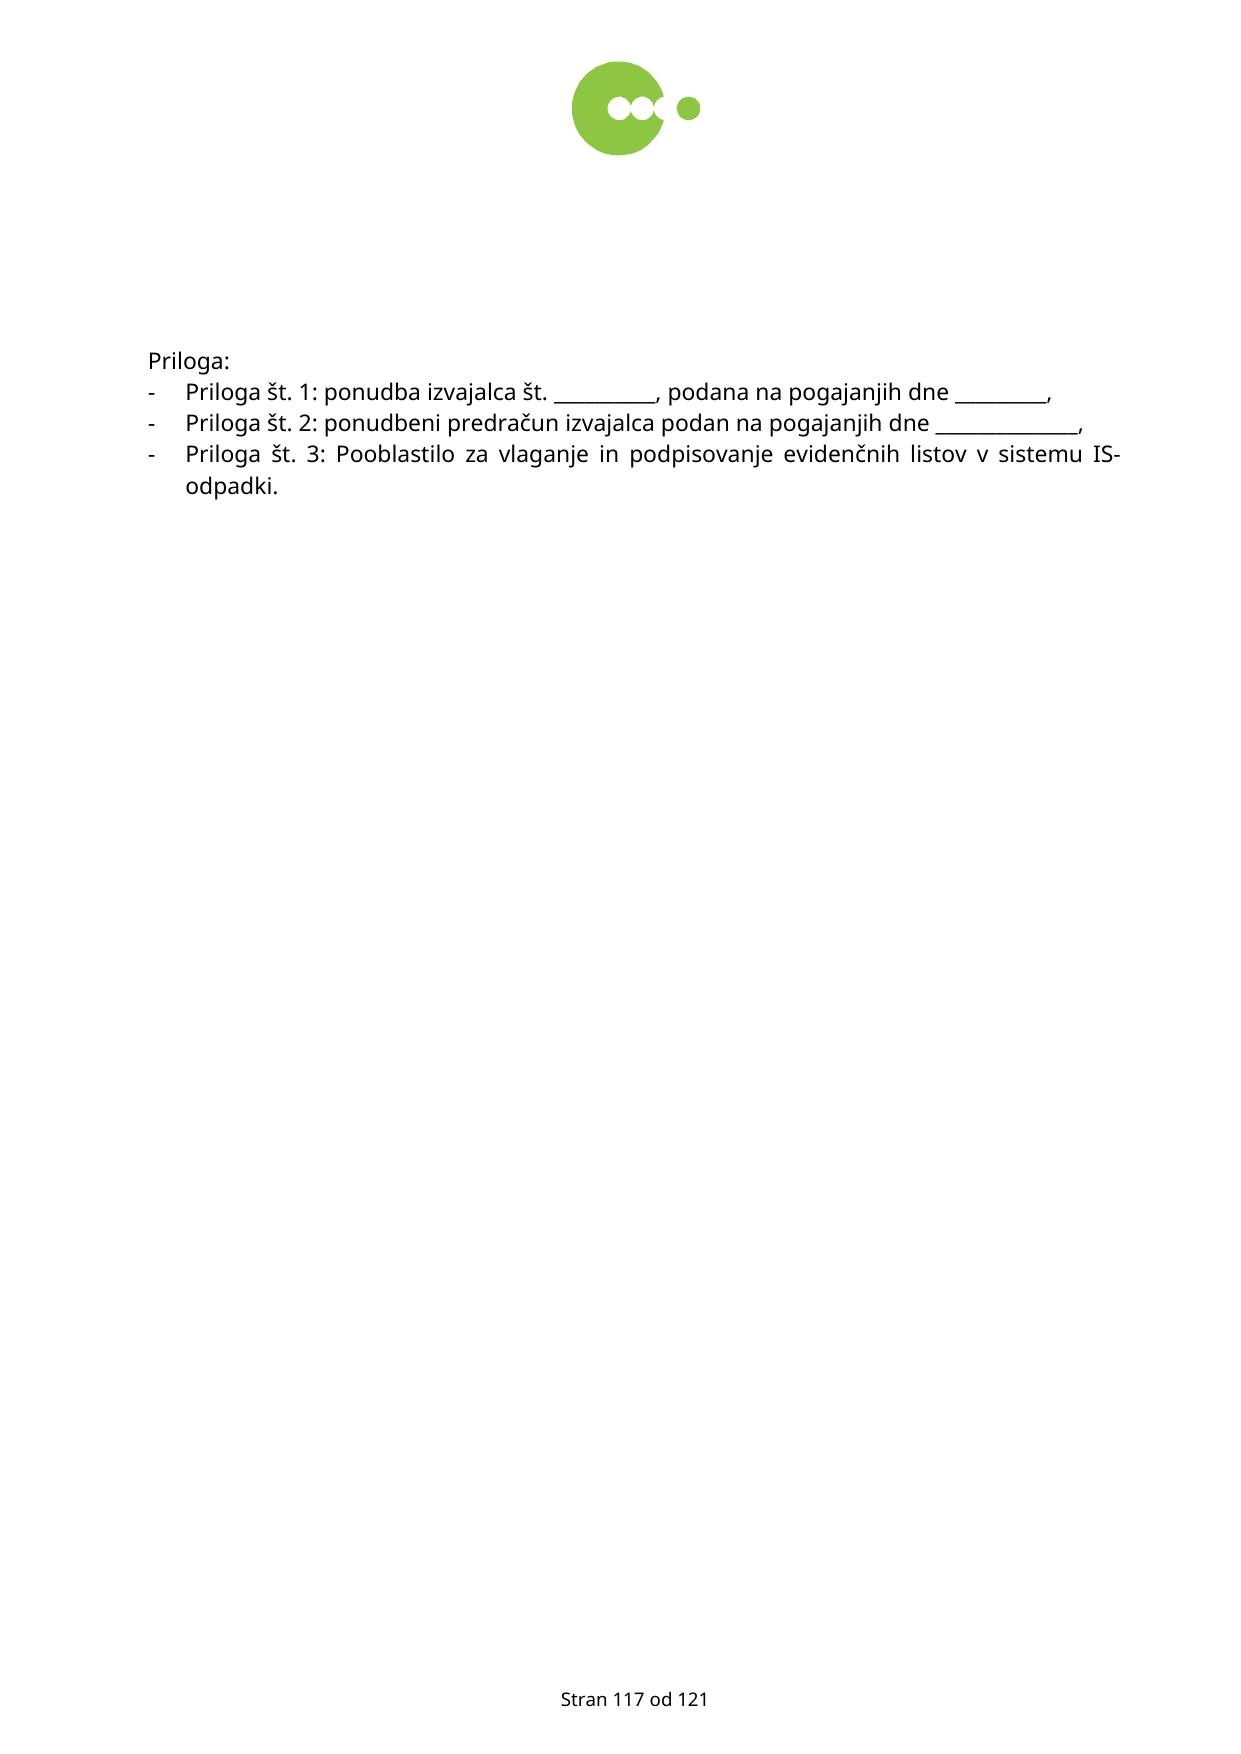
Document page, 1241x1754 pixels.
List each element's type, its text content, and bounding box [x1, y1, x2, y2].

text Priloga: [148, 345, 1122, 376]
list Priloga št. 2: ponudbeni predračun izvajalca podan na pogajanjih dne ______________, [148, 407, 1122, 438]
list Priloga št. 1: ponudba izvajalca št. __________, podana na pogajanjih dne _________, [148, 376, 1122, 407]
list Priloga št. 3: Pooblastilo za vlaganje in podpisovanje evidenčnih listov v sistemu IS-odpadki. [148, 438, 1122, 501]
